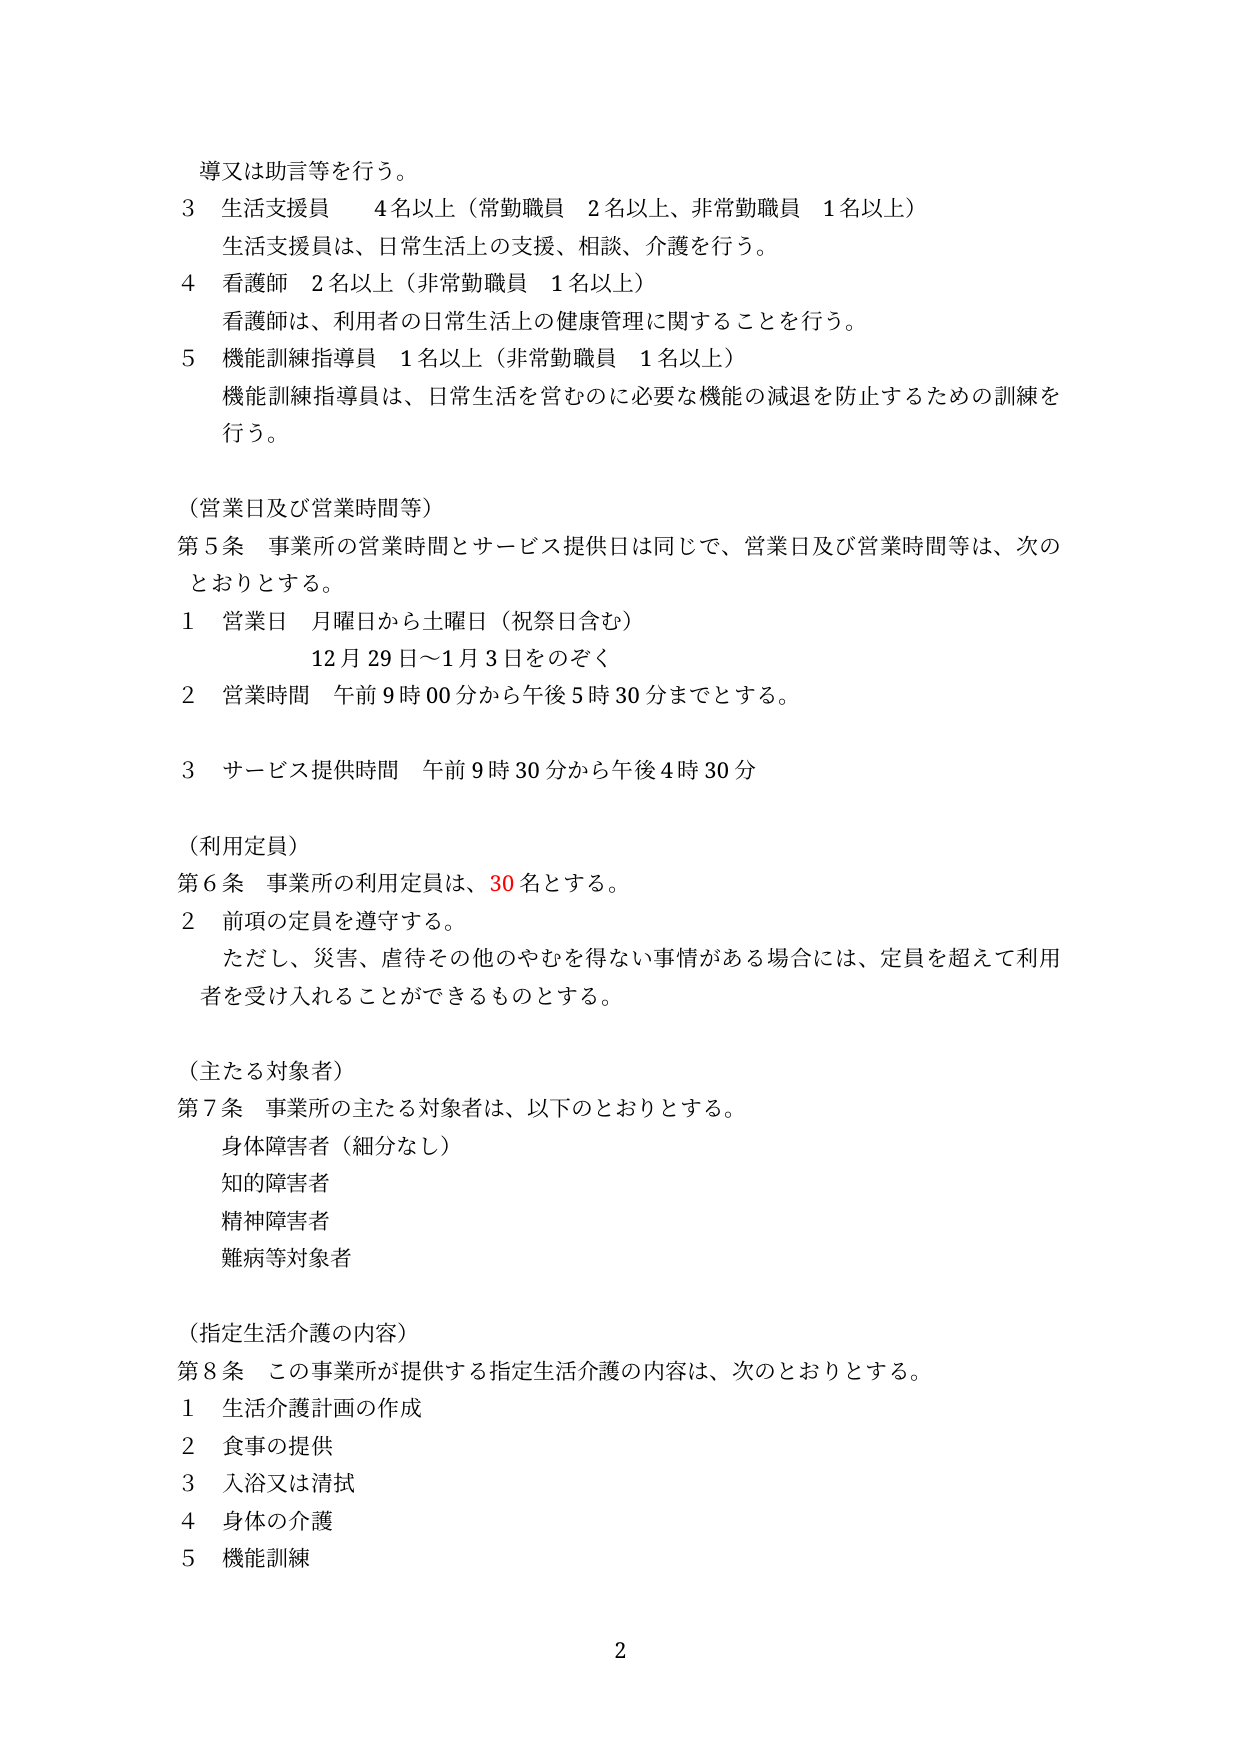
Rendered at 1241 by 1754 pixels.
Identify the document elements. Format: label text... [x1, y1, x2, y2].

text １ 生活介護計画の作成 [177, 1388, 1063, 1426]
text 第６条 事業所の利用定員は、30名とする。 [177, 863, 1063, 901]
text （営業日及び営業時間等） [177, 488, 1063, 526]
text ５ 機能訓練指導員 1名以上（非常勤職員 1名以上） [177, 338, 1063, 376]
text 生活支援員は、日常生活上の支援、相談、介護を行う。 [177, 226, 1063, 263]
text ４ 看護師 2名以上（非常勤職員 1名以上） [177, 263, 1063, 301]
text ２ 食事の提供 [177, 1426, 1063, 1463]
text １ 営業日 月曜日から土曜日（祝祭日含む） [177, 601, 1063, 638]
text ３ 入浴又は清拭 [177, 1463, 1063, 1501]
text （指定生活介護の内容） [177, 1313, 1063, 1351]
text ２ 営業時間 午前9時00分から午後5時30分までとする。 [177, 676, 1063, 713]
text 身体障害者（細分なし） [221, 1126, 1063, 1163]
text ただし、災害、虐待その他のやむを得ない事情がある場合には、定員を超えて利用者を受け入れることができるものとする。 [200, 938, 1063, 1013]
text 12月29日～1月3日をのぞく [177, 638, 1063, 676]
text ３ 生活支援員 4名以上（常勤職員 2名以上、非常勤職員 1名以上） [177, 188, 1063, 226]
text 難病等対象者 [221, 1238, 1063, 1276]
text 機能訓練指導員は、日常生活を営むのに必要な機能の減退を防止するための訓練を行う。 [177, 376, 1063, 451]
text 知的障害者 [221, 1163, 1063, 1201]
text 看護師は、利用者の日常生活上の健康管理に関することを行う。 [177, 301, 1063, 338]
text ４ 身体の介護 [177, 1501, 1063, 1538]
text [199, 151, 1063, 188]
text ５ 機能訓練 [177, 1538, 1063, 1576]
text （利用定員） [177, 826, 1063, 863]
text 第５条 事業所の営業時間とサービス提供日は同じで、営業日及び営業時間等は、次のとおりとする。 [177, 526, 1063, 601]
text 精神障害者 [221, 1201, 1063, 1238]
text ２ 前項の定員を遵守する。 [177, 901, 1063, 938]
text 第８条 この事業所が提供する指定生活介護の内容は、次のとおりとする。 [177, 1351, 1063, 1388]
text （主たる対象者） [177, 1051, 1063, 1088]
text 第７条 事業所の主たる対象者は、以下のとおりとする。 [177, 1088, 1063, 1126]
text ３ サービス提供時間 午前9時30分から午後4時30分 [177, 751, 1063, 788]
